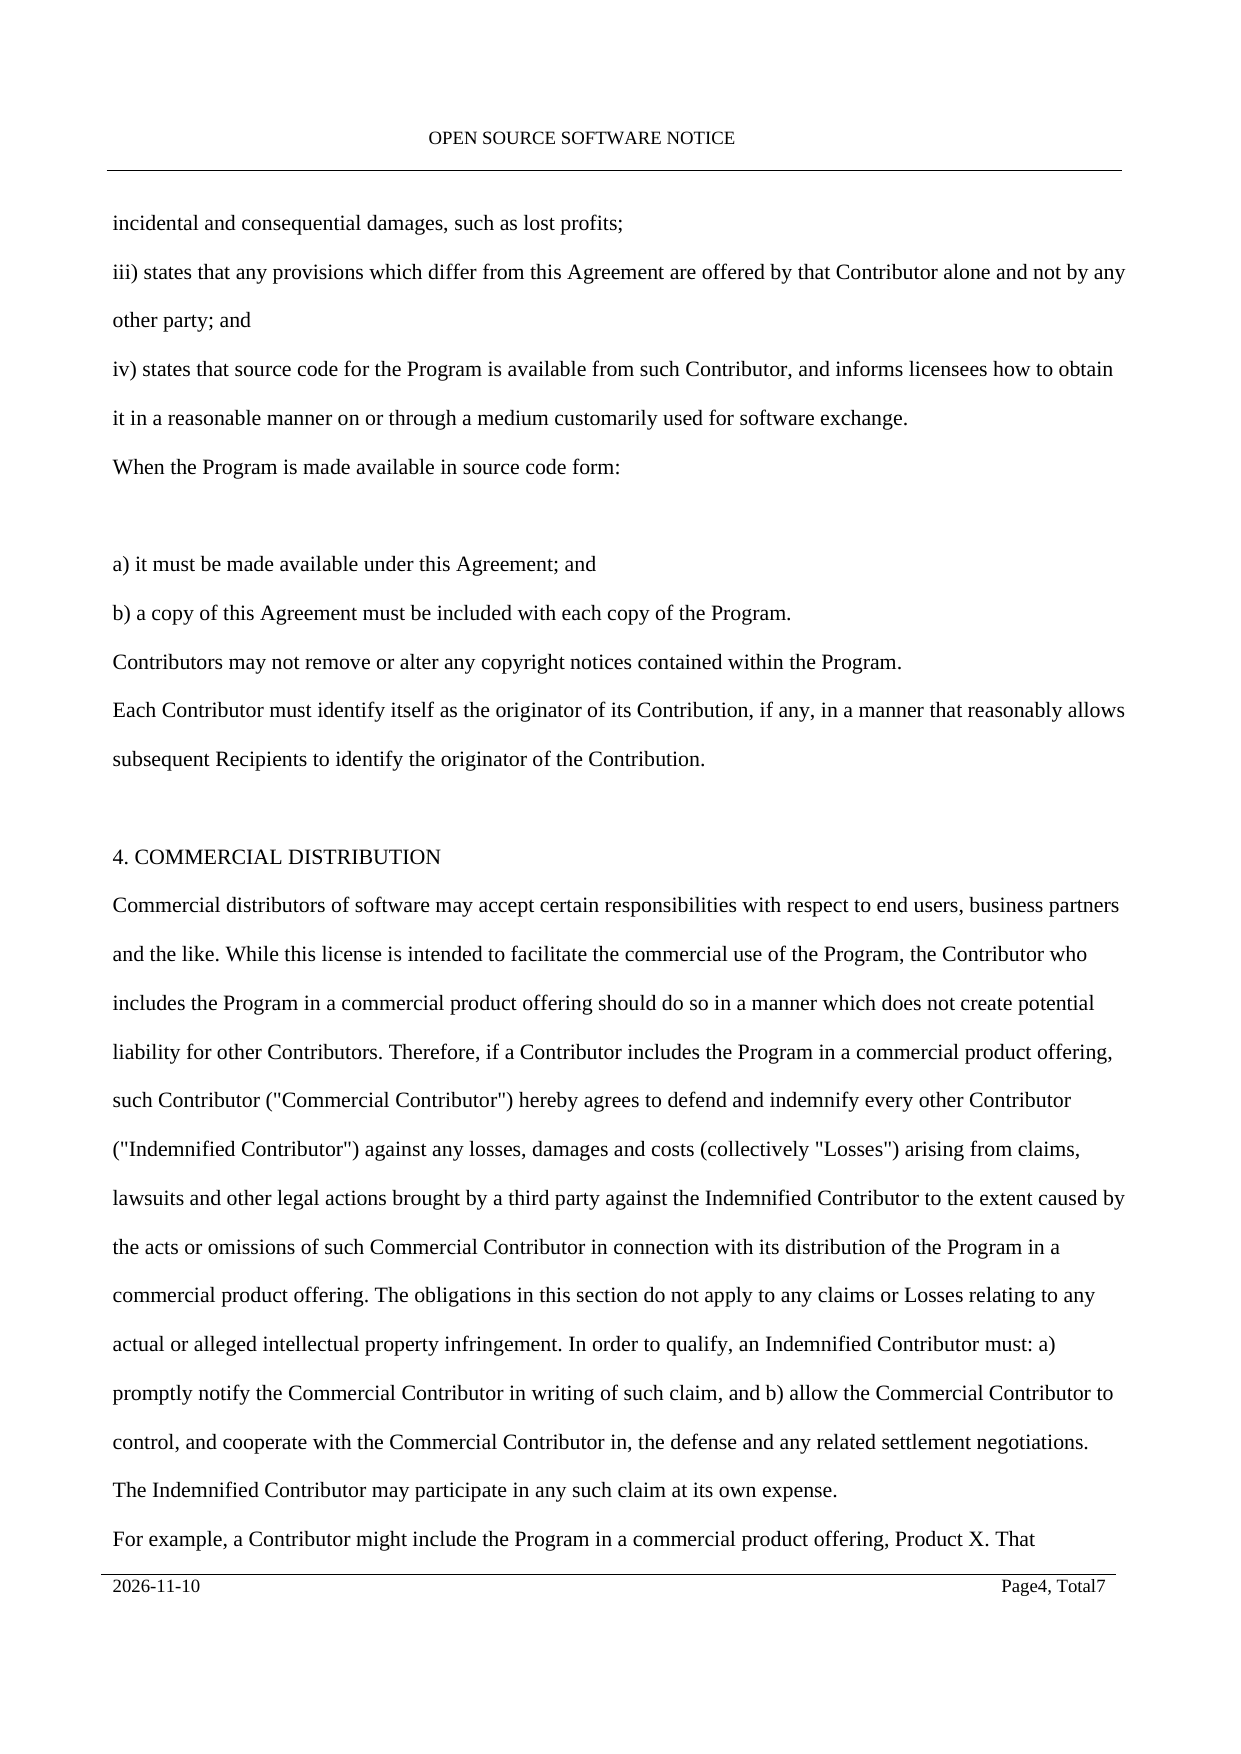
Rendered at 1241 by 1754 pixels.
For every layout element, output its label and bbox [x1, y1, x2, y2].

text [112, 206, 1128, 1555]
